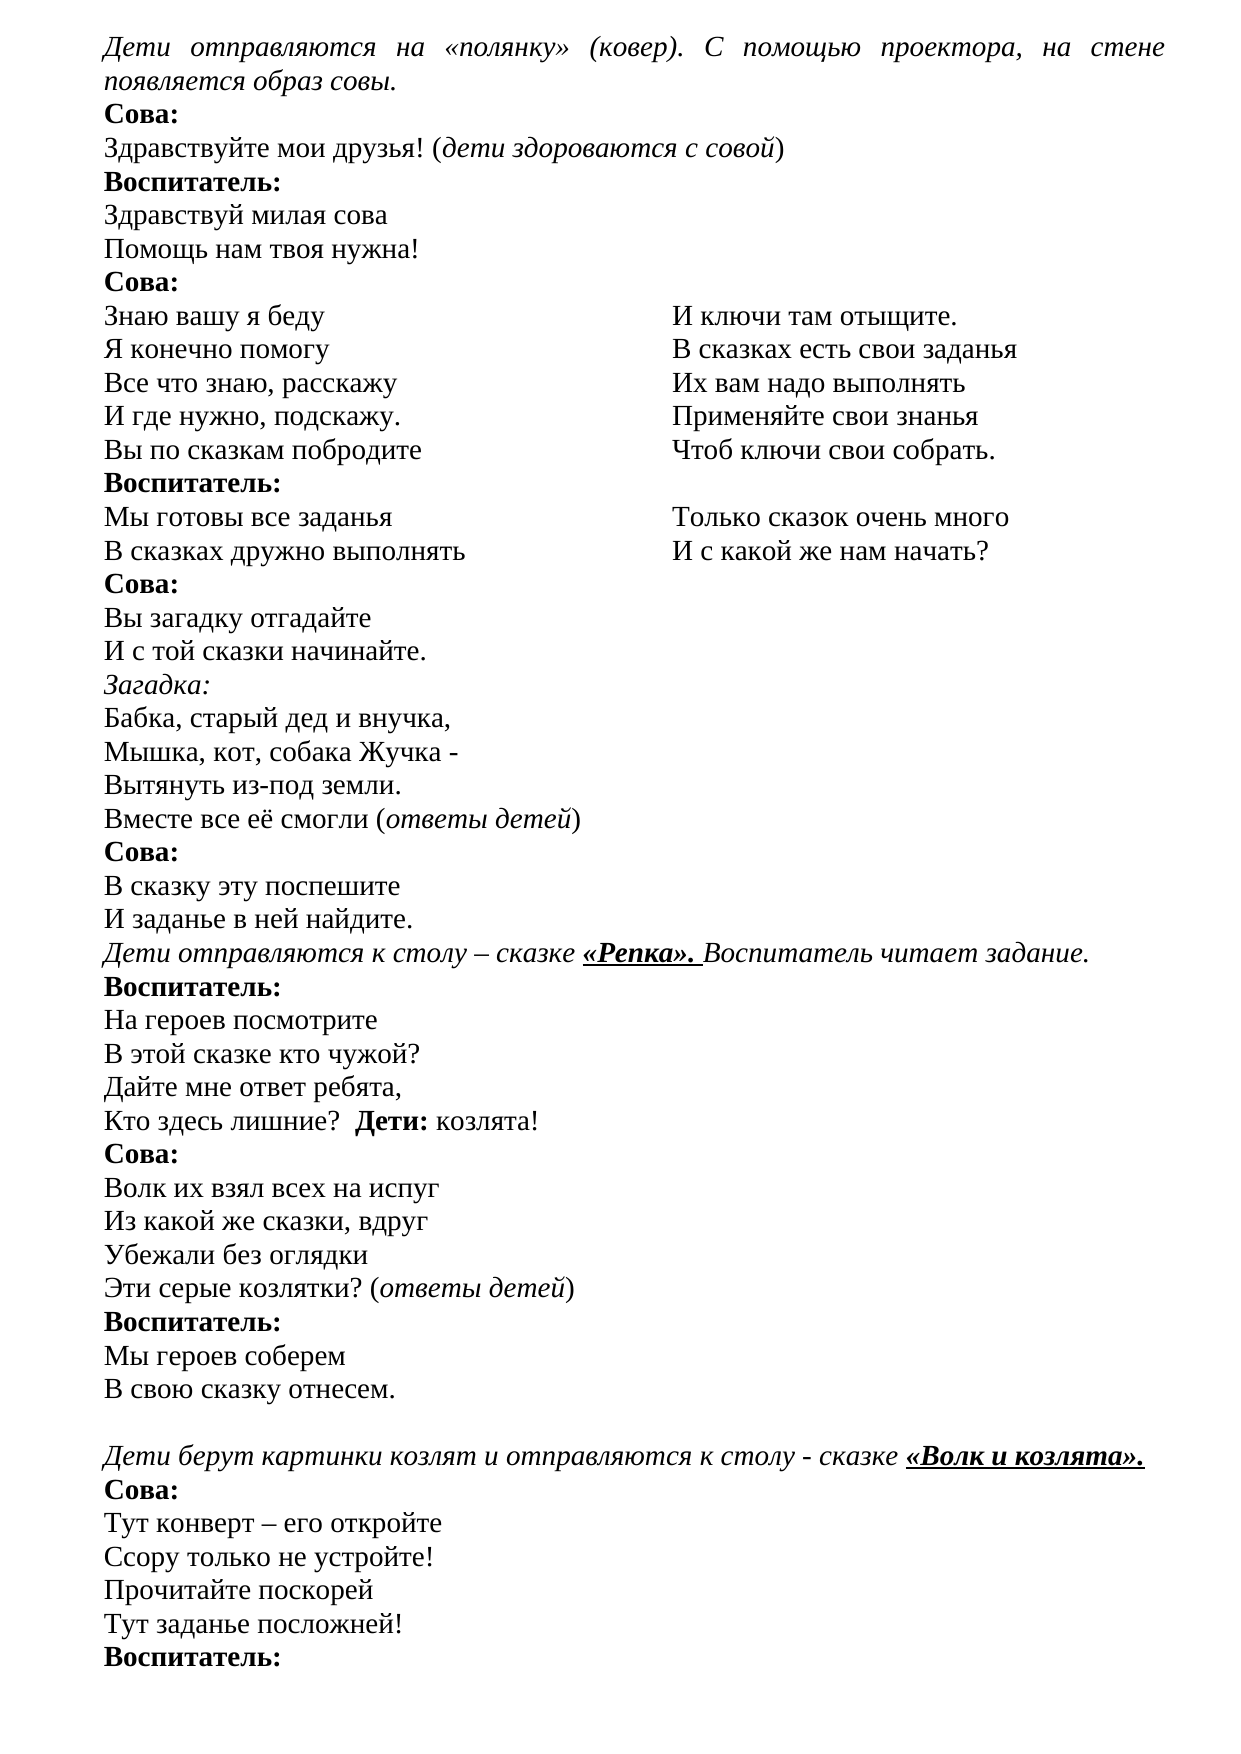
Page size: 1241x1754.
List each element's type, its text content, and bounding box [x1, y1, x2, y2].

text Сова: [103, 834, 1167, 868]
text Воспитатель: [103, 1639, 1167, 1673]
text Здравствуй милая сова [103, 197, 1167, 231]
text В свою сказку отнесем. [103, 1371, 1167, 1405]
text Сова: [103, 566, 1167, 600]
text Тут конверт – его откройте [103, 1505, 1167, 1539]
text Воспитатель: [103, 164, 1167, 197]
text Вместе все её смогли (ответы детей) [103, 801, 1167, 834]
text И с той сказки начинайте. [103, 633, 1167, 667]
text И с какой же нам начать? [672, 533, 1167, 566]
text Их вам надо выполнять [672, 365, 1167, 398]
text Вытянуть из-под земли. [103, 767, 1167, 801]
text И где нужно, подскажу. [103, 398, 598, 432]
text Из какой же сказки, вдруг [103, 1203, 1167, 1237]
text Бабка, старый дед и внучка, Мышка, кот, собака Жучка - [103, 700, 1167, 767]
text Помощь нам твоя нужна! [103, 231, 1167, 264]
text Убежали без оглядки [103, 1237, 1167, 1271]
text Сова: [103, 264, 1167, 298]
text Сова: [103, 1136, 1167, 1170]
text Прочитайте поскорей [103, 1572, 1167, 1606]
text Чтоб ключи свои собрать. [672, 432, 1167, 466]
text Здравствуйте мои друзья! (дети здороваются с совой) [103, 130, 1167, 164]
text Вы загадку отгадайте [103, 600, 1167, 633]
text Сова: [103, 1472, 1167, 1505]
text В сказках дружно выполнять [103, 533, 598, 566]
text Волк их взял всех на испуг [103, 1170, 1167, 1203]
text Вы по сказкам побродите [103, 432, 598, 466]
text Загадка: [103, 667, 1167, 700]
text Кто здесь лишние? Дети: козлята! [103, 1103, 1167, 1136]
text В этой сказке кто чужой? [103, 1036, 1167, 1069]
text Мы героев соберем [103, 1338, 1167, 1371]
text Дети отправляются к столу – сказке «Репка». Воспитатель читает задание. [103, 935, 1167, 969]
text Знаю вашу я беду [103, 298, 598, 331]
text Дайте мне ответ ребята, [103, 1069, 1167, 1103]
text Только сказок очень много [672, 499, 1167, 533]
text Я конечно помогу [103, 331, 598, 365]
text В сказках есть свои заданья [672, 331, 1167, 365]
text Мы готовы все заданья [103, 499, 598, 533]
text Дети отправляются на «полянку» (ковер). С помощью проектора, на стене появляется образ совы. [103, 29, 1167, 97]
text Применяйте свои знанья [672, 398, 1167, 432]
text Воспитатель: [103, 466, 1167, 499]
text Все что знаю, расскажу [103, 365, 598, 398]
text В сказку эту поспешите [103, 868, 1167, 902]
text И ключи там отыщите. [672, 298, 1167, 331]
text Эти серые козлятки? (ответы детей) [103, 1271, 1167, 1304]
text Ссору только не устройте! [103, 1539, 1167, 1572]
text Сова: [103, 97, 1167, 130]
text Дети берут картинки козлят и отправляются к столу - сказке «Волк и козлята». [103, 1438, 1167, 1472]
text Тут заданье посложней! [103, 1606, 1167, 1639]
text И заданье в ней найдите. [103, 902, 1167, 935]
text Воспитатель: [103, 1304, 1167, 1338]
text Воспитатель: [103, 969, 1167, 1002]
text На героев посмотрите [103, 1002, 1167, 1036]
